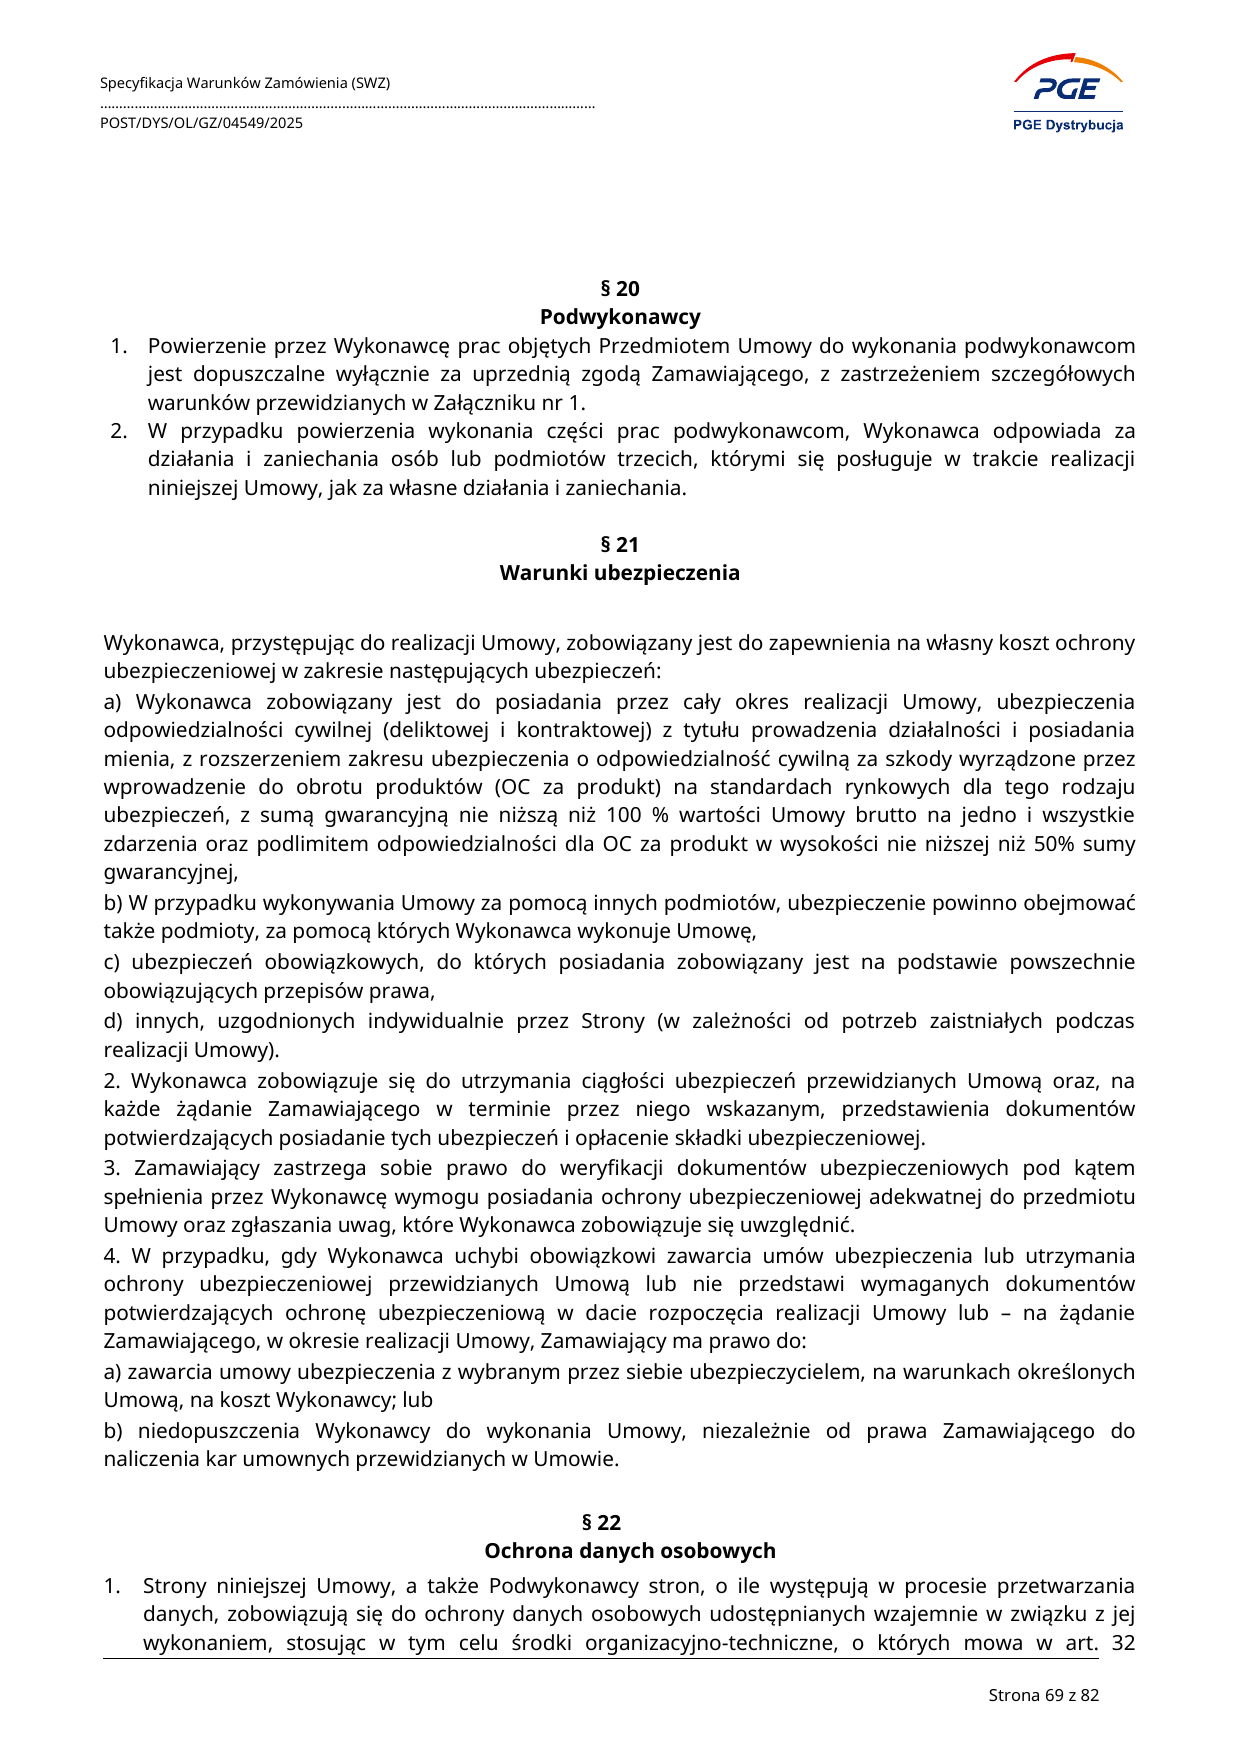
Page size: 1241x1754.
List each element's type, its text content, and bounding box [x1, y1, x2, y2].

text c) ubezpieczeń obowiązkowych, do których posiadania zobowiązany jest na podstawie powszechnie obowiązujących przepisów prawa, [103, 947, 1137, 1004]
list W przypadku powierzenia wykonania części prac podwykonawcom, Wykonawca odpowiada za działania i zaniechania osób lub podmiotów trzecich, którymi się posługuje w trakcie realizacji niniejszej Umowy, jak za własne działania i zaniechania. [110, 416, 1137, 501]
text 4. W przypadku, gdy Wykonawca uchybi obowiązkowi zawarcia umów ubezpieczenia lub utrzymania ochrony ubezpieczeniowej przewidzianych Umową lub nie przedstawi wymaganych dokumentów potwierdzających ochronę ubezpieczeniową w dacie rozpoczęcia realizacji Umowy lub – na żądanie Zamawiającego, w okresie realizacji Umowy, Zamawiający ma prawo do: [103, 1241, 1137, 1355]
text § 20 [103, 274, 1137, 302]
text Warunki ubezpieczenia [103, 558, 1137, 587]
text Podwykonawcy [103, 302, 1137, 331]
text Ochrona danych osobowych [143, 1536, 1137, 1564]
text Wykonawca, przystępując do realizacji Umowy, zobowiązany jest do zapewnienia na własny koszt ochrony ubezpieczeniowej w zakresie następujących ubezpieczeń: [103, 628, 1137, 684]
text 2. Wykonawca zobowiązuje się do utrzymania ciągłości ubezpieczeń przewidzianych Umową oraz, na każde żądanie Zamawiającego w terminie przez niego wskazanym, przedstawienia dokumentów potwierdzających posiadanie tych ubezpieczeń i opłacenie składki ubezpieczeniowej. [103, 1066, 1137, 1151]
text b) W przypadku wykonywania Umowy za pomocą innych podmiotów, ubezpieczenie powinno obejmować także podmioty, za pomocą których Wykonawca wykonuje Umowę, [103, 888, 1137, 945]
text b) niedopuszczenia Wykonawcy do wykonania Umowy, niezależnie od prawa Zamawiającego do naliczenia kar umownych przewidzianych w Umowie. [103, 1416, 1137, 1473]
text § 22 [224, 1508, 1137, 1536]
list Powierzenie przez Wykonawcę prac objętych Przedmiotem Umowy do wykonania podwykonawcom jest dopuszczalne wyłącznie za uprzednią zgodą Zamawiającego, z zastrzeżeniem szczegółowych warunków przewidzianych w Załączniku nr 1. [110, 331, 1137, 416]
text § 21 [103, 530, 1137, 558]
text 3. Zamawiający zastrzega sobie prawo do weryfikacji dokumentów ubezpieczeniowych pod kątem spełnienia przez Wykonawcę wymogu posiadania ochrony ubezpieczeniowej adekwatnej do przedmiotu Umowy oraz zgłaszania uwag, które Wykonawca zobowiązuje się uwzględnić. [103, 1153, 1137, 1239]
text a) zawarcia umowy ubezpieczenia z wybranym przez siebie ubezpieczycielem, na warunkach określonych Umową, na koszt Wykonawcy; lub [103, 1357, 1137, 1414]
text a) Wykonawca zobowiązany jest do posiadania przez cały okres realizacji Umowy, ubezpieczenia odpowiedzialności cywilnej (deliktowej i kontraktowej) z tytułu prowadzenia działalności i posiadania mienia, z rozszerzeniem zakresu ubezpieczenia o odpowiedzialność cywilną za szkody wyrządzone przez wprowadzenie do obrotu produktów (OC za produkt) na standardach rynkowych dla tego rodzaju ubezpieczeń, z sumą gwarancyjną nie niższą niż 100 % wartości Umowy brutto na jedno i wszystkie zdarzenia oraz podlimitem odpowiedzialności dla OC za produkt w wysokości nie niższej niż 50% sumy gwarancyjnej, [103, 687, 1137, 886]
text d) innych, uzgodnionych indywidualnie przez Strony (w zależności od potrzeb zaistniałych podczas realizacji Umowy). [103, 1007, 1137, 1063]
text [103, 1571, 1137, 1656]
